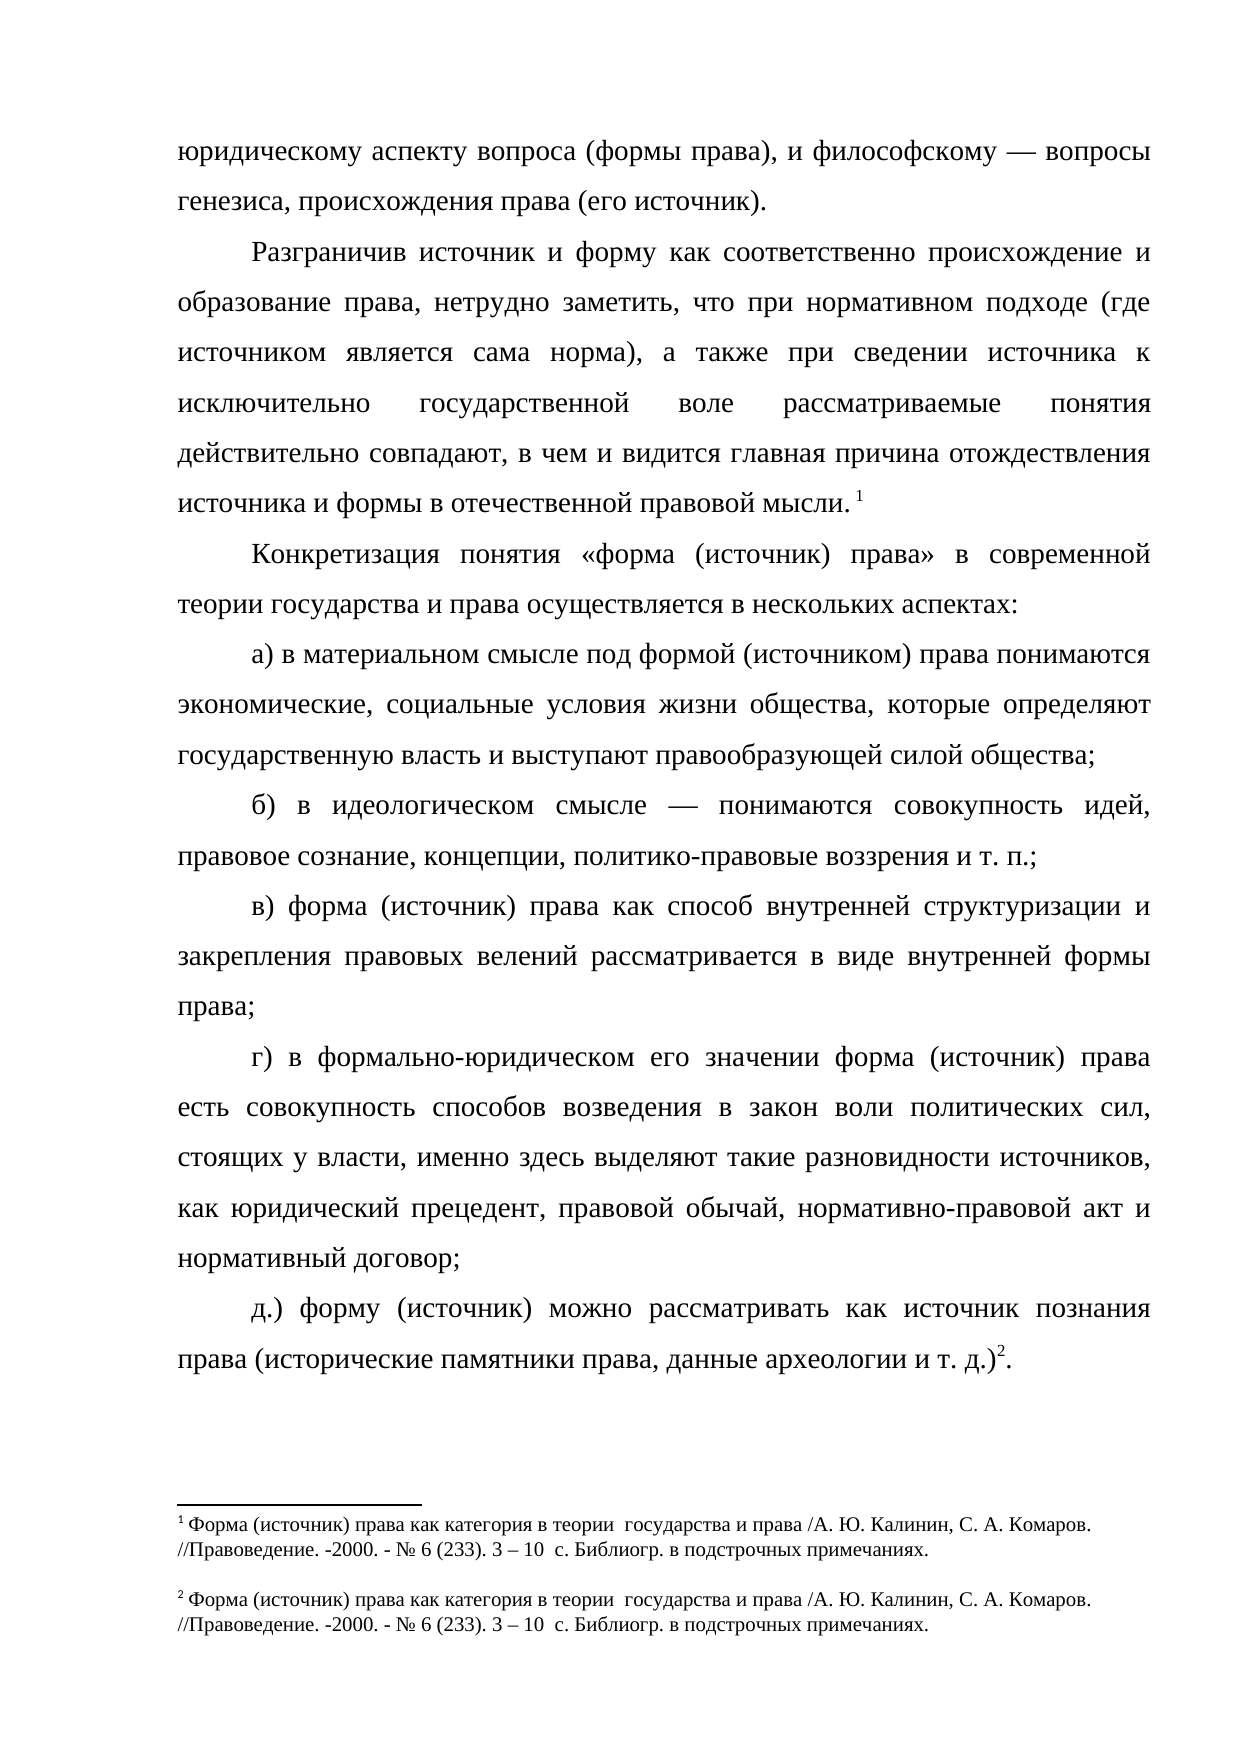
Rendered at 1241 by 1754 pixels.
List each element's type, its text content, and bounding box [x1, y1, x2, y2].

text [177, 133, 1152, 217]
text а) в материальном смысле под формой (источником) права понимаются экономические, социальные условия жизни общества, которые определяют государственную власть и выступают правообразующей силой общества; [177, 636, 1152, 771]
text д.) форму (источник) можно рассматривать как источник познания права (исторические памятники права, данные археологии и т. д.). [177, 1290, 1152, 1374]
text Конкретизация понятия «форма (источник) права» в современной теории государства и права осуществляется в нескольких аспектах: [177, 536, 1152, 619]
text Разграничив источник и форму как соответственно происхождение и образование права, нетрудно заметить, что при нормативном подходе (где источником является сама норма), а также при сведении источника к исключительно государственной воле рассматриваемые понятия действительно совпадают, в чем и видится главная причина отождествления источника и формы в отечественной правовой мысли. [177, 234, 1152, 519]
text б) в идеологическом смысле — понимаются совокупность идей, правовое сознание, концепции, политико-правовые воззрения и т. п.; [177, 787, 1152, 871]
text г) в формально-юридическом его значении форма (источник) права есть совокупность способов возведения в закон воли политических сил, стоящих у власти, именно здесь выделяют такие разновидности источников, как юридический прецедент, правовой обычай, нормативно-правовой акт и нормативный договор; [177, 1039, 1152, 1274]
text в) форма (источник) права как способ внутренней структуризации и закрепления правовых велений рассматривается в виде внутренней формы права; [177, 888, 1152, 1022]
